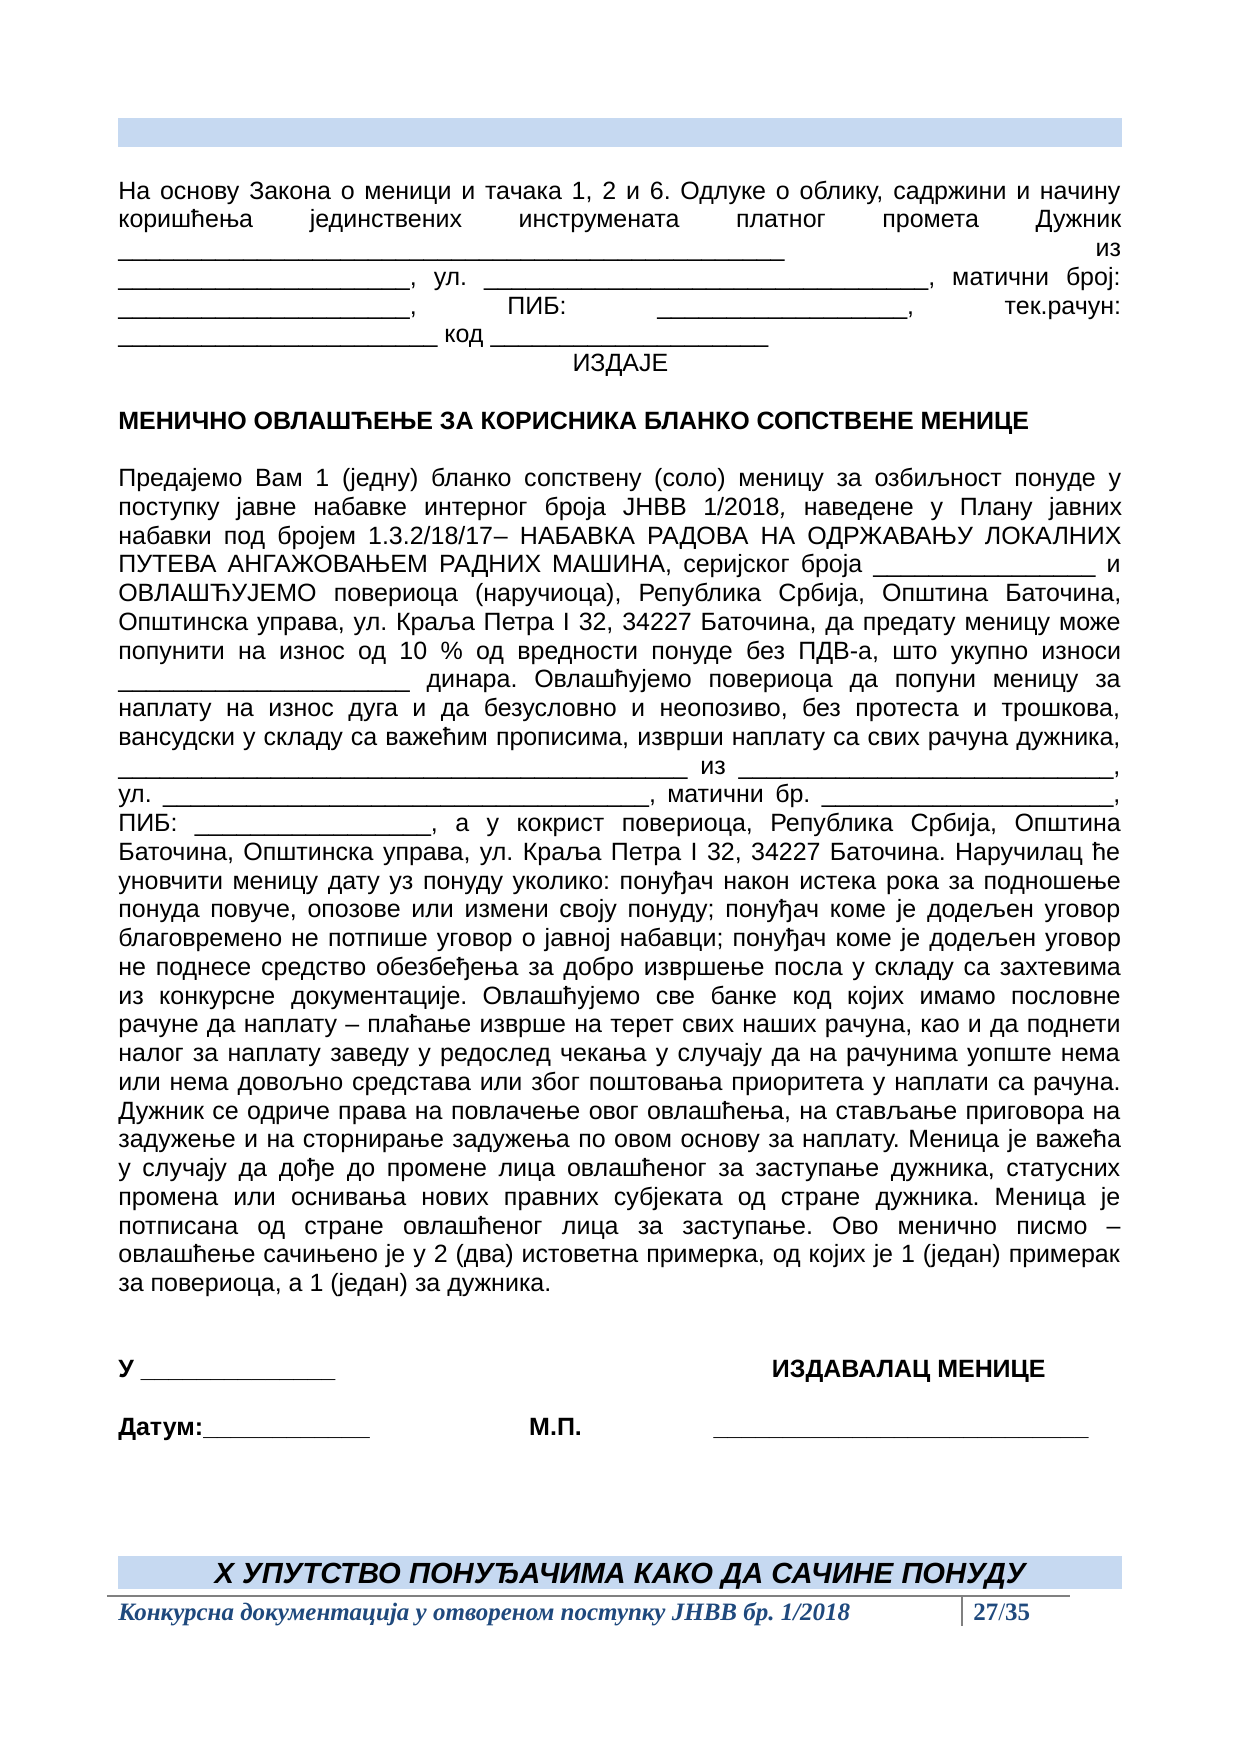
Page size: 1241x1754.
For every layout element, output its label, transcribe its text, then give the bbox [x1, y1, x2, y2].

text X УПУТСТВО ПОНУЂАЧИМА КАКО ДА САЧИНЕ ПОНУДУ [118, 1556, 1122, 1589]
text На основу Закона о меници и тачака 1, 2 и 6. Одлуке о облику, садржини и начину коришћења јединствених инструмената платног промета Дужник ________________________________________________ из _____________________, ул. ________________________________, матични број: _____________________, ПИБ: __________________, тек.рачун: _______________________ код ____________________ [118, 176, 1122, 348]
text МЕНИЧНО ОВЛАШЋЕЊЕ ЗА КОРИСНИКА БЛАНКО СОПСТВЕНЕ МЕНИЦЕ [118, 406, 1122, 434]
text Датум:____________ М.П. ___________________________ [118, 1412, 1122, 1441]
text У ______________ ИЗДАВАЛАЦ МЕНИЦЕ [118, 1354, 1122, 1383]
text Предајемо Вам 1 (једну) бланко сопствену (соло) меницу за озбиљност понуде у поступку јавне набавке интерног броја ЈНВВ 1/2018, наведене у Плану јавних набавки под бројем 1.3.2/18/17– НАБАВКА РАДОВА НА ОДРЖАВАЊУ ЛОКАЛНИХ ПУТЕВА АНГАЖОВАЊЕМ РАДНИХ МАШИНА, серијског броја ________________ и ОВЛАШЋУЈЕМО повериоца (наручиоца), Република Србија, Општина Баточина, Општинска управа, ул. Краља Петра I 32, 34227 Баточина, да предату меницу може попунити на износ од 10 % од вредности понуде без ПДВ-а, што укупно износи _____________________ динара. Овлашћујемо повериоца да попуни меницу за наплату на износ дуга и да безусловно и неопозиво, без протеста и трошкова, вансудски у складу са важећим прописима, изврши наплату са свих рачуна дужника, _________________________________________ из ___________________________, ул. ___________________________________, матични бр. _____________________, ПИБ: _________________, а у кокрист повериоца, Република Србија, Општина Баточина, Општинска управа, ул. Краља Петра I 32, 34227 Баточина. Наручилац ће уновчити меницу дату уз понуду уколико: понуђач након истека рока за подношење понуда повуче, опозове или измени своју понуду; понуђач коме је додељен уговор благовремено не потпише уговор о јавној набавци; понуђач коме је додељен уговор не поднесе средство обезбеђења за добро извршење посла у складу са захтевима из конкурсне документације. Овлашћујемо све банке код којих имамо пословне рачуне да наплату – плаћање изврше на терет свих наших рачуна, као и да поднети налог за наплату заведу у редослед чекања у случају да на рачунима уопште нема или нема довољно средстава или због поштовања приоритета у наплати са рачуна. Дужник се одриче права на повлачење овог овлашћења, на стављање приговора на задужење и на сторнирање задужења по овом основу за наплату. Меница је важећа у случају да дође до промене лица овлашћеног за заступање дужника, статусних промена или оснивања нових правних субјеката од стране дужника. Меница је потписана од стране овлашћеног лица за заступање. Ово менично писмо – овлашћење сачињено је у 2 (два) истоветна примерка, од којих је 1 (један) примерак за повериоца, а 1 (један) за дужника. [118, 463, 1122, 1297]
text ИЗДАЈЕ [118, 348, 1122, 377]
